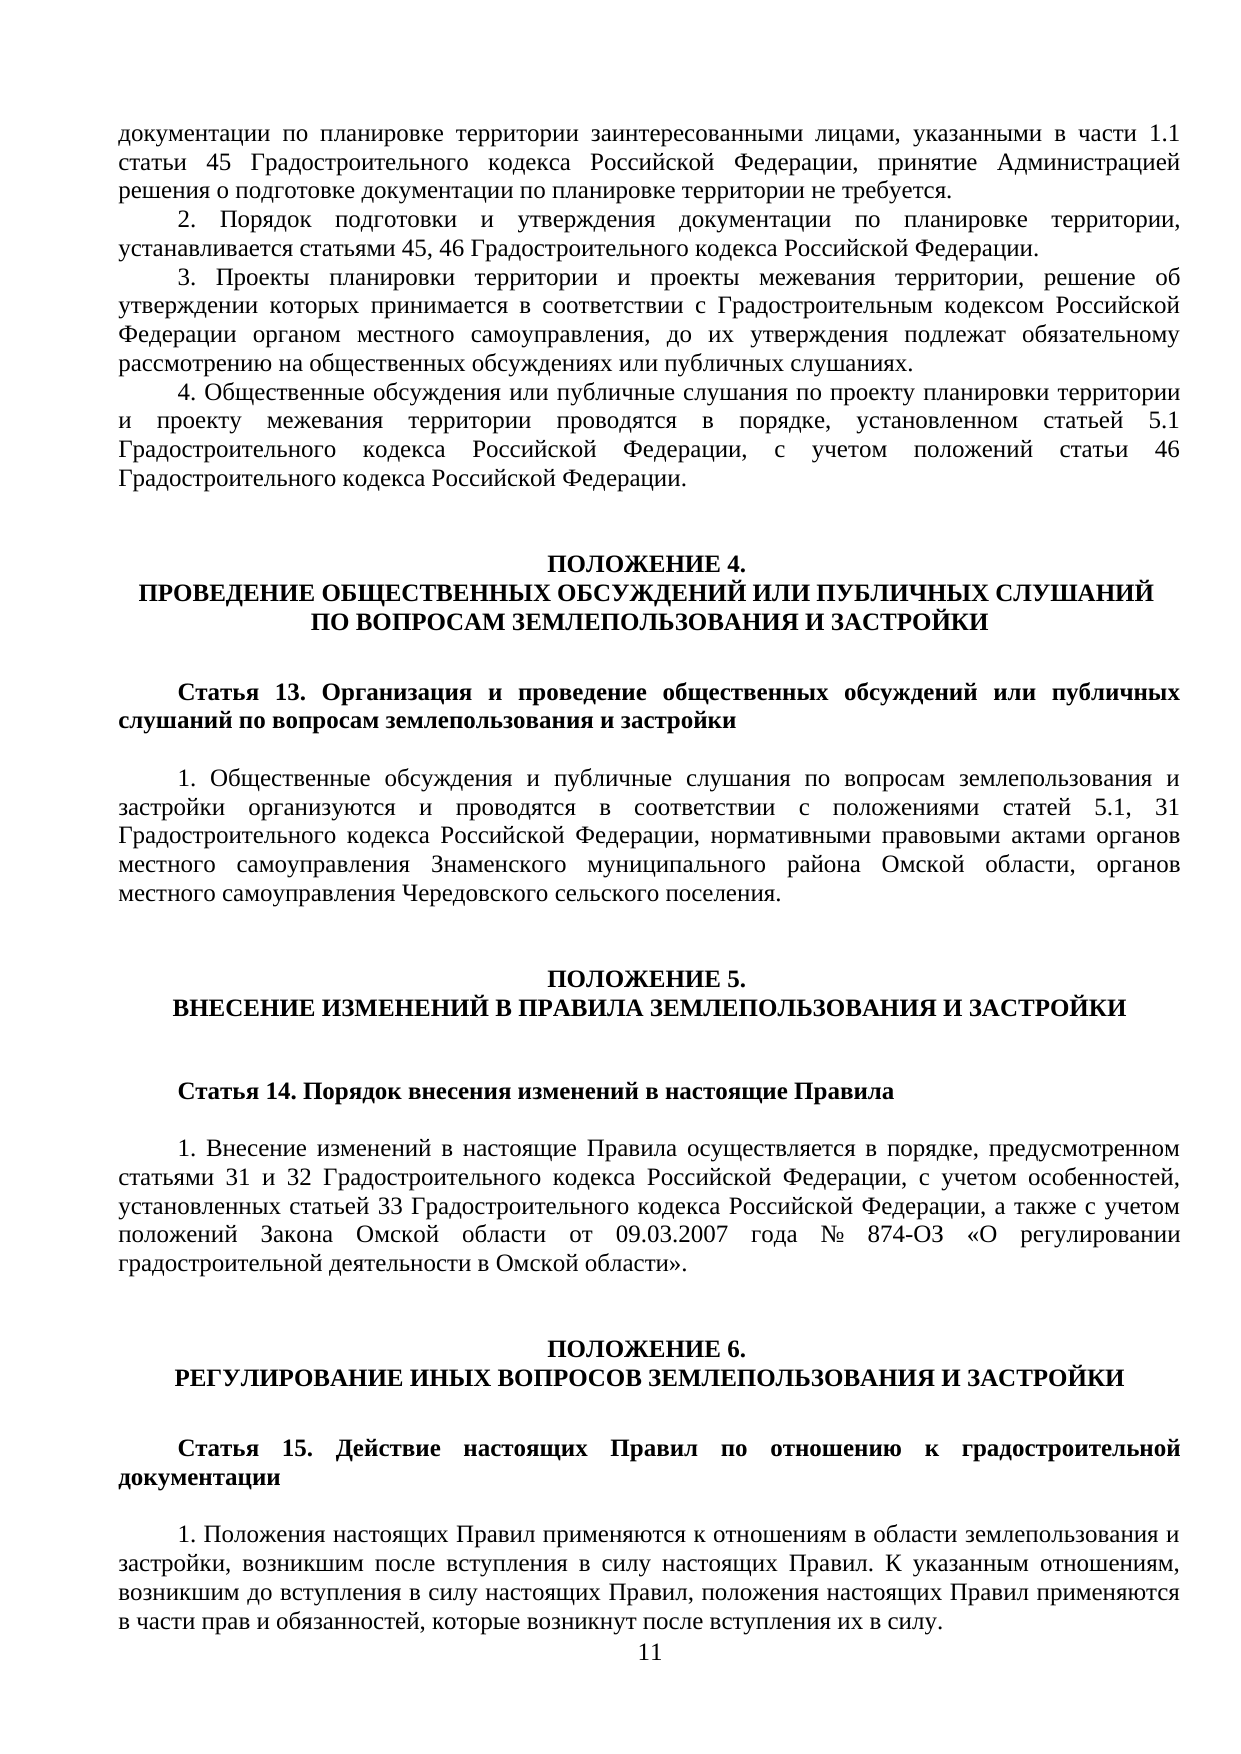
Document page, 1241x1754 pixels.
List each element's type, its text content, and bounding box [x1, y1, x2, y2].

text 4. Общественные обсуждения или публичные слушания по проекту планировки территории и проекту межевания территории проводятся в порядке, установленном статьей 5.1 Градостроительного кодекса Российской Федерации, с учетом положений статьи 46 Градостроительного кодекса Российской Федерации. [118, 377, 1181, 492]
text 1. Общественные обсуждения и публичные слушания по вопросам землепользования и застройки организуются и проводятся в соответствии с положениями статей 5.1, 31 Градостроительного кодекса Российской Федерации, нормативными правовыми актами органов местного самоуправления Знаменского муниципального района Омской области, органов местного самоуправления Чередовского сельского поселения. [118, 763, 1181, 907]
text ПОЛОЖЕНИЕ 5. ВНЕСЕНИЕ ИЗМЕНЕНИЙ В ПРАВИЛА ЗЕМЛЕПОЛЬЗОВАНИЯ И ЗАСТРОЙКИ [118, 964, 1181, 1022]
text 1. Положения настоящих Правил применяются к отношениям в области землепользования и застройки, возникшим после вступления в силу настоящих Правил. К указанным отношениям, возникшим до вступления в силу настоящих Правил, положения настоящих Правил применяются в части прав и обязанностей, которые возникнут после вступления их в силу. [118, 1519, 1181, 1634]
text ПОЛОЖЕНИЕ 4. ПРОВЕДЕНИЕ ОБЩЕСТВЕННЫХ ОБСУЖДЕНИЙ ИЛИ ПУБЛИЧНЫХ СЛУШАНИЙ ПО ВОПРОСАМ ЗЕМЛЕПОЛЬЗОВАНИЯ И ЗАСТРОЙКИ [118, 549, 1181, 636]
text Статья 14. Порядок внесения изменений в настоящие Правила [118, 1076, 1181, 1104]
text 1. Внесение изменений в настоящие Правила осуществляется в порядке, предусмотренном статьями 31 и 32 Градостроительного кодекса Российской Федерации, с учетом особенностей, установленных статьей 33 Градостроительного кодекса Российской Федерации, а также с учетом положений Закона Омской области от 09.03.2007 года № 874-ОЗ «О регулировании градостроительной деятельности в Омской области». [118, 1133, 1181, 1277]
text 3. Проекты планировки территории и проекты межевания территории, решение об утверждении которых принимается в соответствии с Градостроительным кодексом Российской Федерации органом местного самоуправления, до их утверждения подлежат обязательному рассмотрению на общественных обсуждениях или публичных слушаниях. [118, 262, 1181, 377]
text Статья 13. Организация и проведение общественных обсуждений или публичных слушаний по вопросам землепользования и застройки [118, 677, 1181, 734]
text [118, 118, 1181, 204]
text 2. Порядок подготовки и утверждения документации по планировке территории, устанавливается статьями 45, 46 Градостроительного кодекса Российской Федерации. [118, 204, 1181, 262]
text Статья 15. Действие настоящих Правил по отношению к градостроительной документации [118, 1433, 1181, 1491]
text ПОЛОЖЕНИЕ 6. РЕГУЛИРОВАНИЕ ИНЫХ ВОПРОСОВ ЗЕМЛЕПОЛЬЗОВАНИЯ И ЗАСТРОЙКИ [118, 1334, 1181, 1392]
